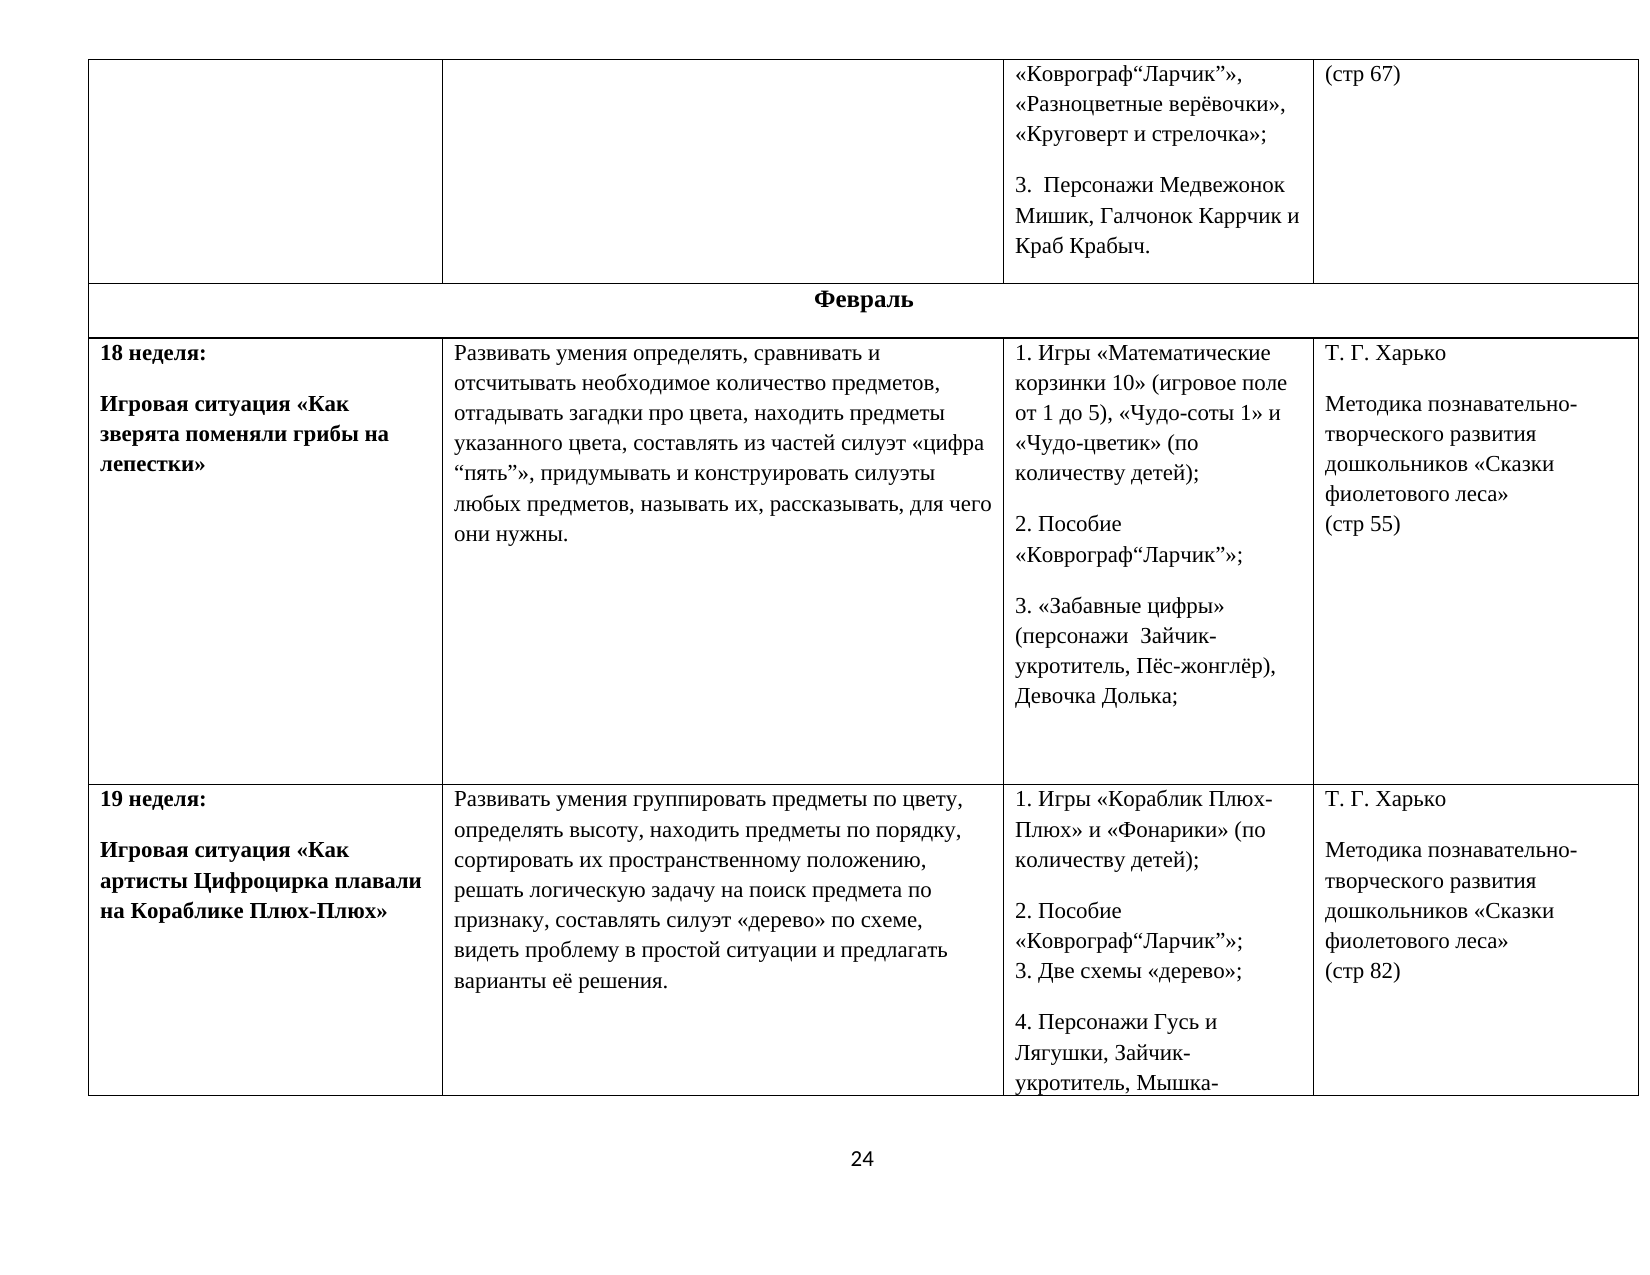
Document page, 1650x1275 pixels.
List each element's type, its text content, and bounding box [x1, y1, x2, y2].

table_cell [1004, 60, 1313, 283]
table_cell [443, 785, 1003, 1095]
table_cell Т. Г. Харько Методика познавательно- творческого развития дошкольников «Сказки фиолетового леса» (стр 55) [1314, 339, 1638, 784]
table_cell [1004, 785, 1313, 1095]
table_cell 18 неделя: Игровая ситуация «Как зверята поменяли грибы на лепестки» [89, 339, 442, 784]
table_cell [89, 785, 442, 1095]
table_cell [1314, 785, 1638, 1095]
table_cell 1. Игры «Математические корзинки 10» (игровое поле от 1 до 5), «Чудо-соты 1» и «Чудо-цветик» (по количеству детей); 2. Пособие «Коврограф“Ларчик”»; 3. «Забавные цифры» (персонажи Зайчик-укротитель, Пёс-жонглёр), Девочка Долька; [1004, 339, 1313, 784]
table_cell Февраль [89, 284, 1638, 337]
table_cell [1314, 60, 1638, 283]
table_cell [443, 60, 1003, 283]
table_cell Развивать умения определять, сравнивать и отсчитывать необходимое количество предметов, отгадывать загадки про цвета, находить предметы указанного цвета, составлять из частей силуэт «цифра “пять”», придумывать и конструировать силуэты любых предметов, называть их, рассказывать, для чего они нужны. [443, 339, 1003, 784]
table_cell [89, 60, 442, 283]
